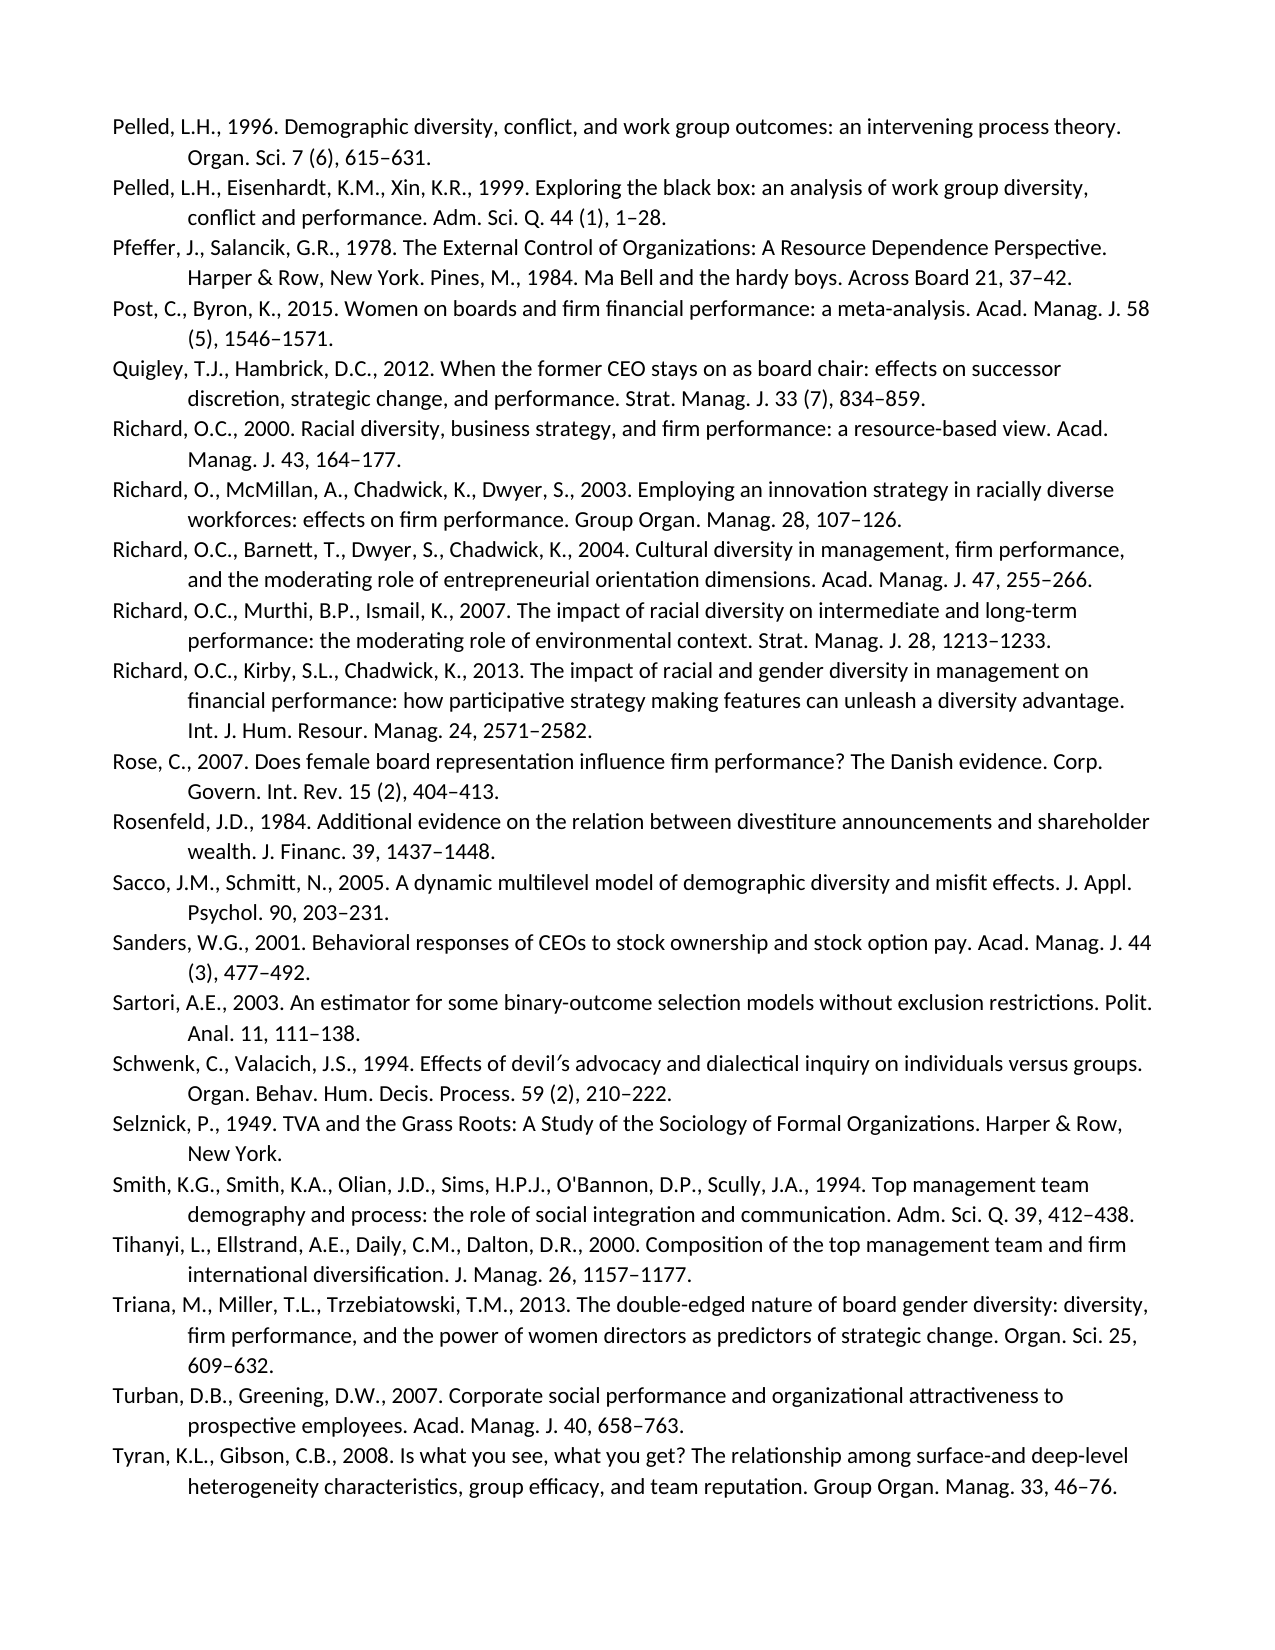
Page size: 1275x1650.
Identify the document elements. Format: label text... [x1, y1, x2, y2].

text Smith, K.G., Smith, K.A., Olian, J.D., Sims, H.P.J., O'Bannon, D.P., Scully, J.A., 1994. Top management team demography and process: the role of social integration and communication. Adm. Sci. Q. 39, 412–438. [112, 1170, 1162, 1228]
text Pelled, L.H., 1996. Demographic diversity, conflict, and work group outcomes: an intervening process theory. Organ. Sci. 7 (6), 615–631. [112, 112, 1162, 171]
text Rosenfeld, J.D., 1984. Additional evidence on the relation between divestiture announcements and shareholder wealth. J. Financ. 39, 1437–1448. [112, 807, 1162, 866]
text Pfeffer, J., Salancik, G.R., 1978. The External Control of Organizations: A Resource Dependence Perspective. Harper & Row, New York. Pines, M., 1984. Ma Bell and the hardy boys. Across Board 21, 37–42. [112, 233, 1162, 292]
text Turban, D.B., Greening, D.W., 2007. Corporate social performance and organizational attractiveness to prospective employees. Acad. Manag. J. 40, 658–763. [112, 1381, 1162, 1439]
text Schwenk, C., Valacich, J.S., 1994. Effects of devil′s advocacy and dialectical inquiry on individuals versus groups. Organ. Behav. Hum. Decis. Process. 59 (2), 210–222. [112, 1049, 1162, 1107]
text Tyran, K.L., Gibson, C.B., 2008. Is what you see, what you get? The relationship among surface-and deep-level heterogeneity characteristics, group efficacy, and team reputation. Group Organ. Manag. 33, 46–76. [112, 1442, 1162, 1500]
text Richard, O.C., Murthi, B.P., Ismail, K., 2007. The impact of racial diversity on intermediate and long-term performance: the moderating role of environmental context. Strat. Manag. J. 28, 1213–1233. [112, 596, 1162, 654]
text Pelled, L.H., Eisenhardt, K.M., Xin, K.R., 1999. Exploring the black box: an analysis of work group diversity, conflict and performance. Adm. Sci. Q. 44 (1), 1–28. [112, 173, 1162, 231]
text Post, C., Byron, K., 2015. Women on boards and firm financial performance: a meta-analysis. Acad. Manag. J. 58 (5), 1546–1571. [112, 294, 1162, 352]
text Sartori, A.E., 2003. An estimator for some binary-outcome selection models without exclusion restrictions. Polit. Anal. 11, 111–138. [112, 988, 1162, 1047]
text Rose, C., 2007. Does female board representation influence firm performance? The Danish evidence. Corp. Govern. Int. Rev. 15 (2), 404–413. [112, 747, 1162, 805]
text Sanders, W.G., 2001. Behavioral responses of CEOs to stock ownership and stock option pay. Acad. Manag. J. 44 (3), 477–492. [112, 928, 1162, 986]
text Sacco, J.M., Schmitt, N., 2005. A dynamic multilevel model of demographic diversity and misfit effects. J. Appl. Psychol. 90, 203–231. [112, 868, 1162, 926]
text Triana, M., Miller, T.L., Trzebiatowski, T.M., 2013. The double-edged nature of board gender diversity: diversity, firm performance, and the power of women directors as predictors of strategic change. Organ. Sci. 25, 609–632. [112, 1291, 1162, 1379]
text Richard, O.C., 2000. Racial diversity, business strategy, and firm performance: a resource-based view. Acad. Manag. J. 43, 164–177. [112, 414, 1162, 473]
text Quigley, T.J., Hambrick, D.C., 2012. When the former CEO stays on as board chair: effects on successor discretion, strategic change, and performance. Strat. Manag. J. 33 (7), 834–859. [112, 354, 1162, 412]
text Richard, O.C., Kirby, S.L., Chadwick, K., 2013. The impact of racial and gender diversity in management on financial performance: how participative strategy making features can unleash a diversity advantage. Int. J. Hum. Resour. Manag. 24, 2571–2582. [112, 656, 1162, 745]
text Richard, O., McMillan, A., Chadwick, K., Dwyer, S., 2003. Employing an innovation strategy in racially diverse workforces: effects on firm performance. Group Organ. Manag. 28, 107–126. [112, 475, 1162, 533]
text Tihanyi, L., Ellstrand, A.E., Daily, C.M., Dalton, D.R., 2000. Composition of the top management team and firm international diversification. J. Manag. 26, 1157–1177. [112, 1230, 1162, 1288]
text Richard, O.C., Barnett, T., Dwyer, S., Chadwick, K., 2004. Cultural diversity in management, firm performance, and the moderating role of entrepreneurial orientation dimensions. Acad. Manag. J. 47, 255–266. [112, 535, 1162, 594]
text Selznick, P., 1949. TVA and the Grass Roots: A Study of the Sociology of Formal Organizations. Harper & Row, New York. [112, 1109, 1162, 1168]
